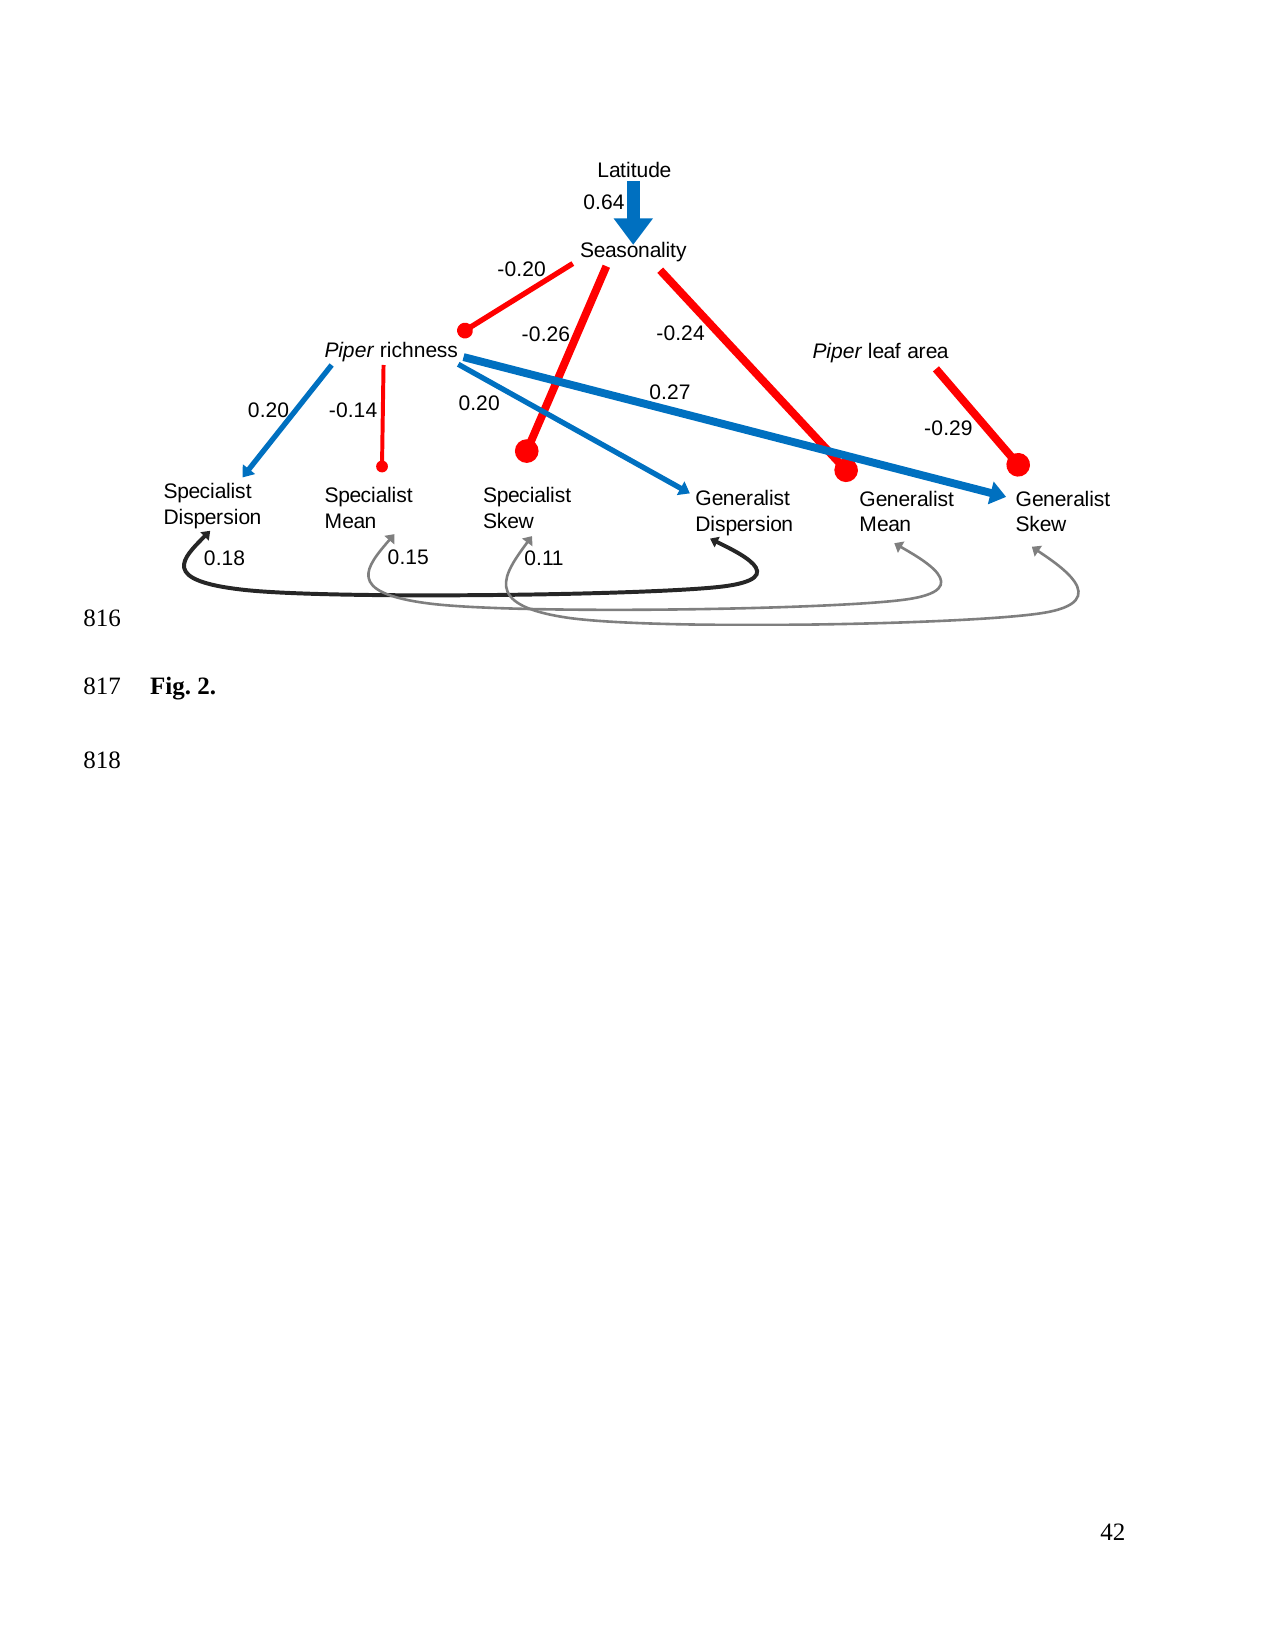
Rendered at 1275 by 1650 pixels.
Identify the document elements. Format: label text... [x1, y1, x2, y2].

text Fig. 2. [150, 671, 1125, 700]
